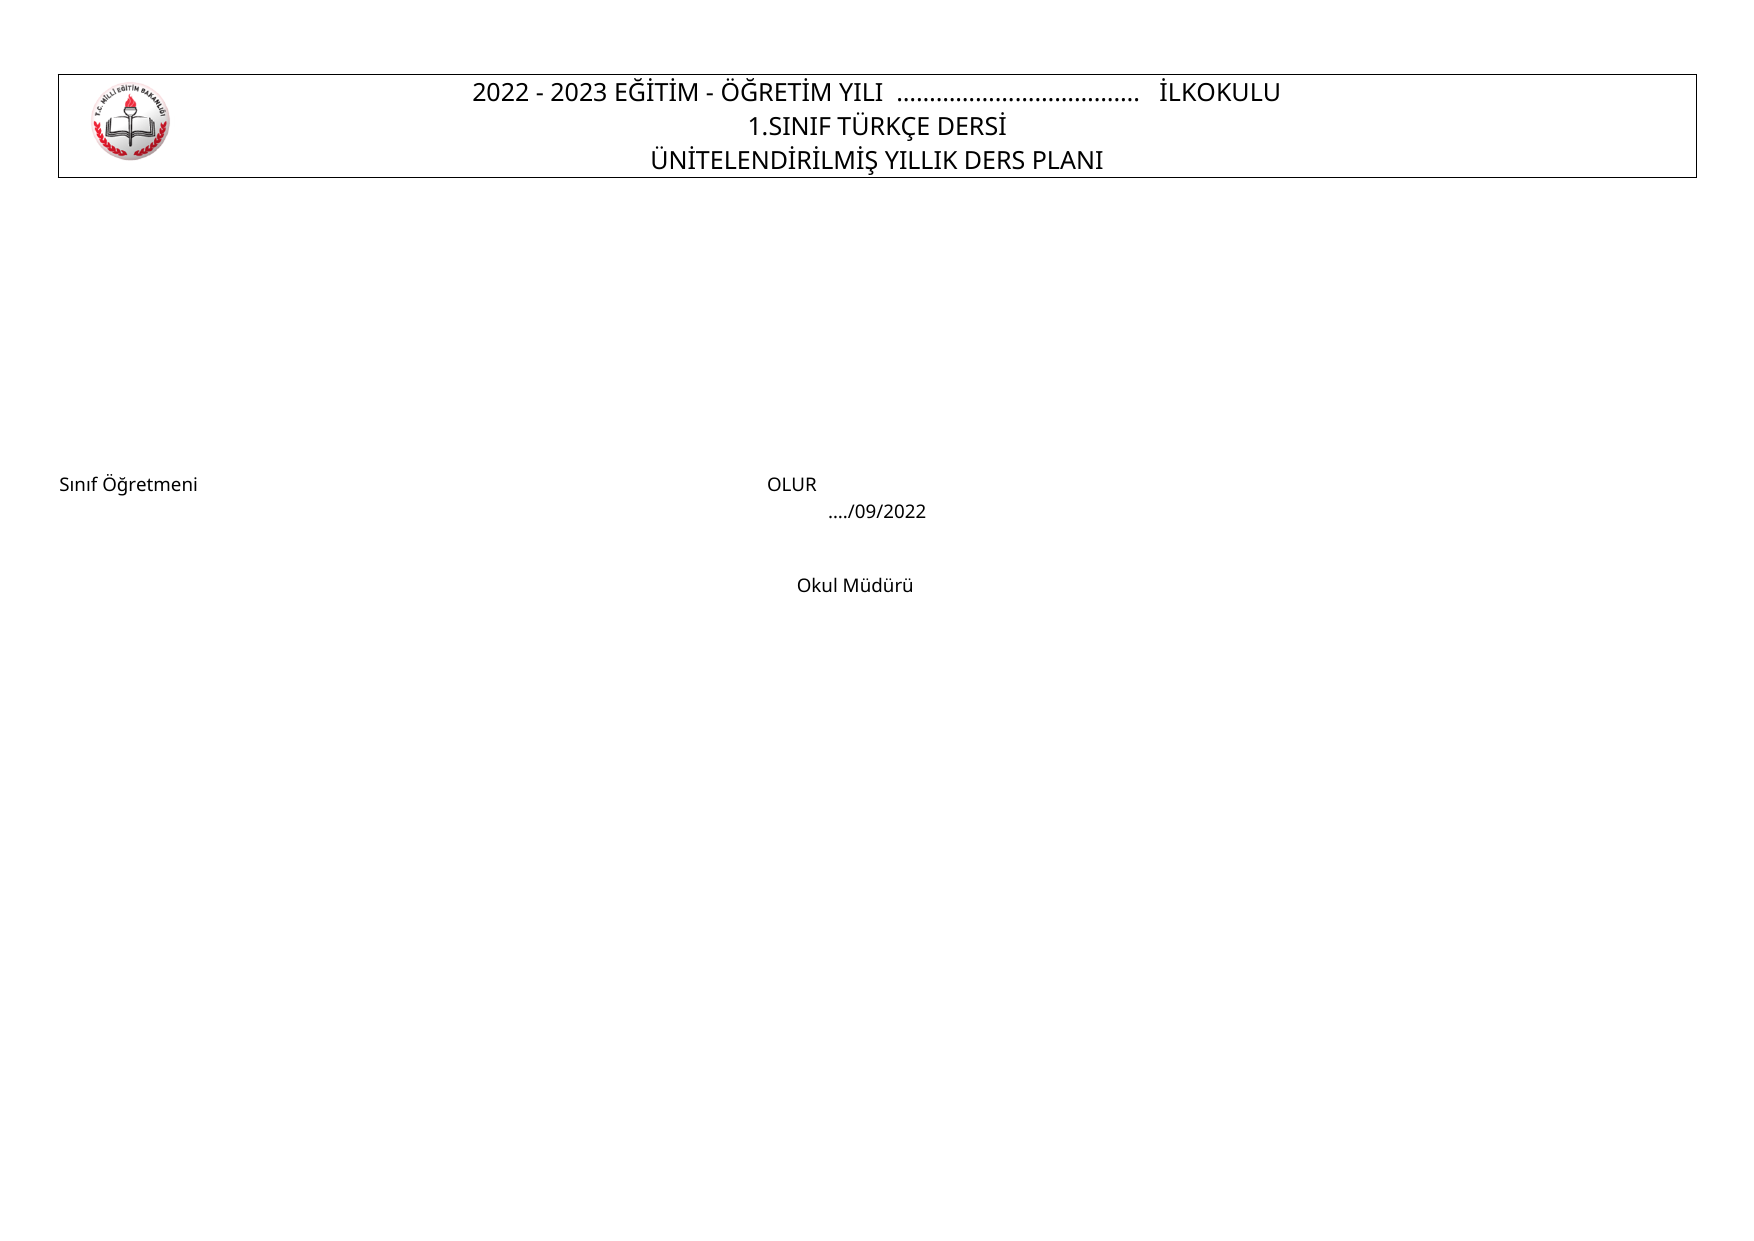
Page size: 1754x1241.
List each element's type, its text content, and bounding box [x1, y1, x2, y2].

text Okul Müdürü [59, 573, 1695, 598]
text …./09/2022 [59, 499, 1695, 524]
text Sınıf Öğretmeni OLUR [59, 471, 1695, 497]
picture [85, 77, 175, 167]
